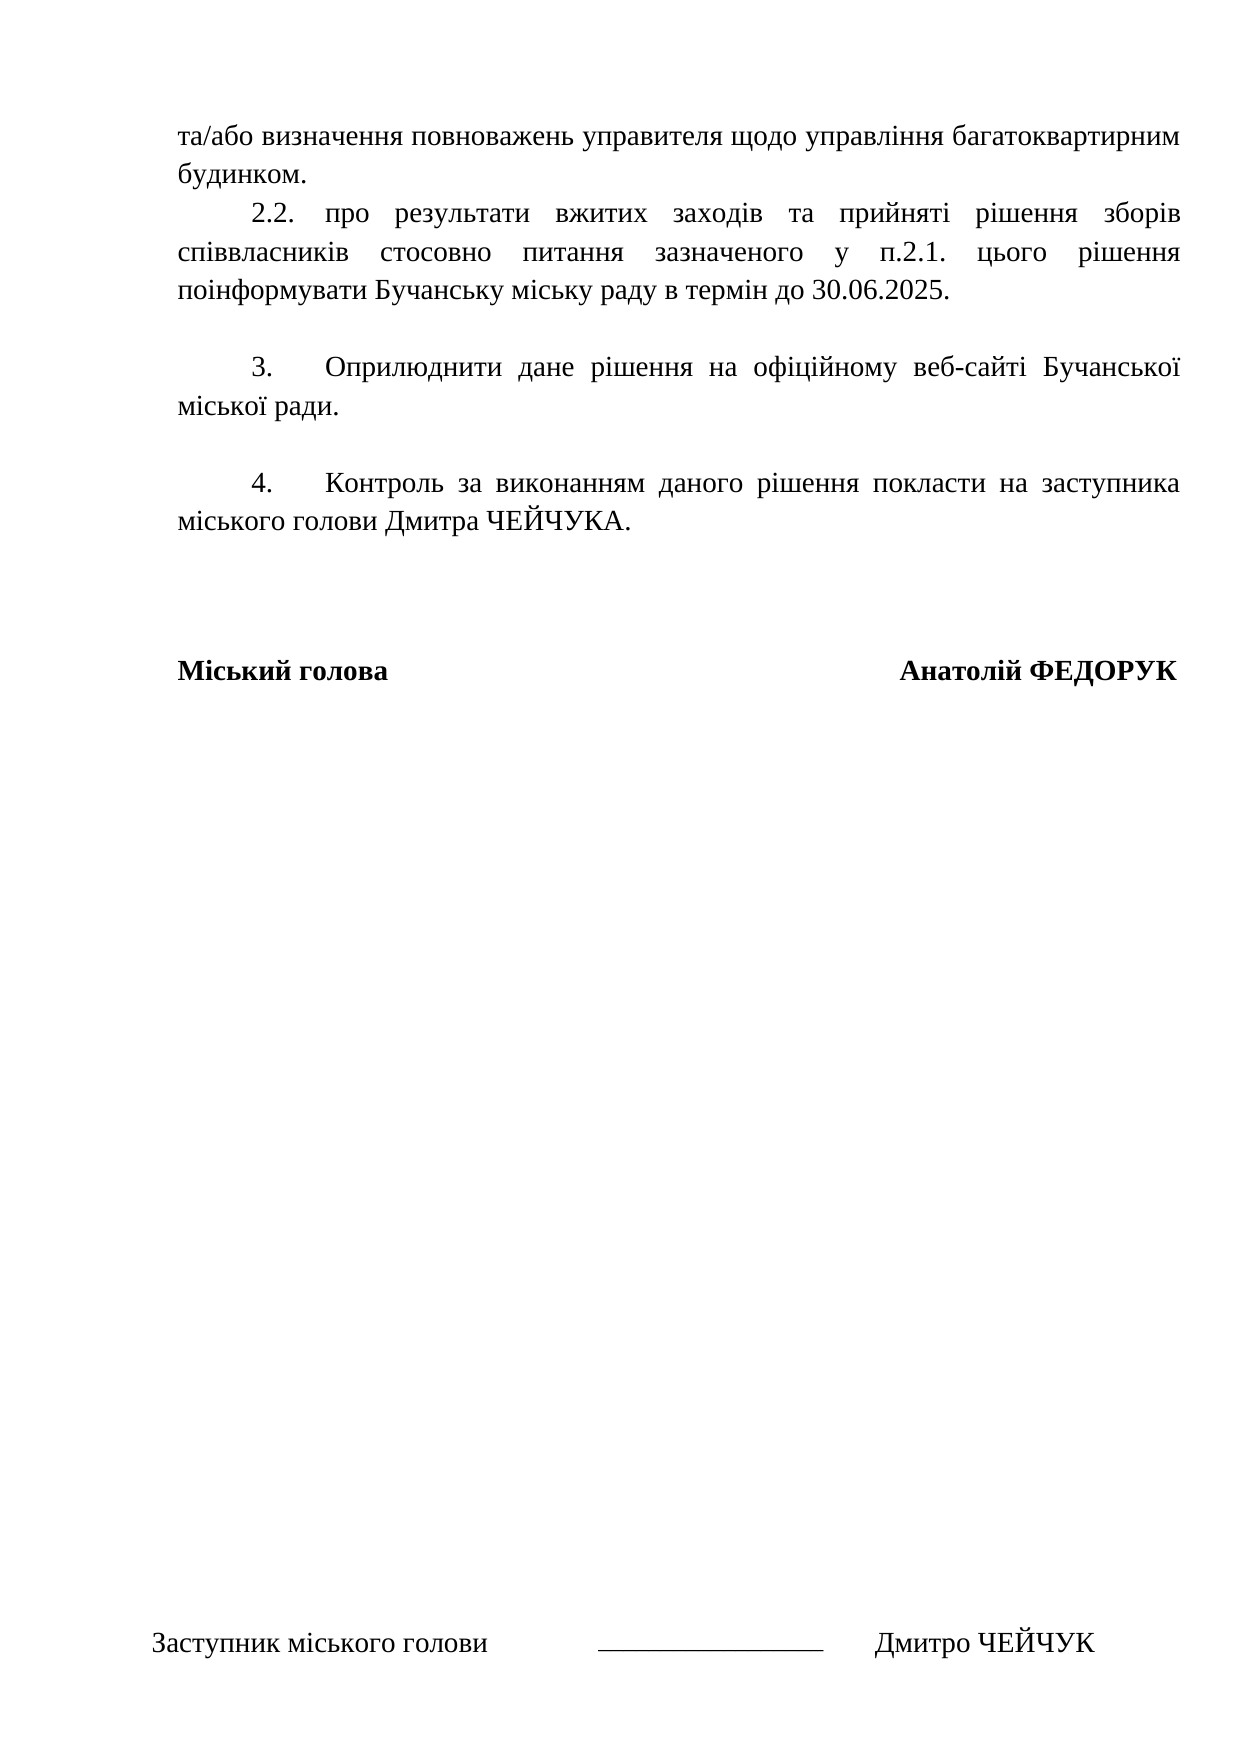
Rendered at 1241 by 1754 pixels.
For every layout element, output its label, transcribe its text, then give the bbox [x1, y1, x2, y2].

list Оприлюднити дане рішення на офіційному веб-сайті Бучанської міської ради. [177, 349, 1181, 421]
list Контроль за виконанням даного рішення покласти на заступника міського голови Дмитра ЧЕЙЧУКА. [177, 465, 1181, 537]
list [177, 118, 1181, 190]
table_header Дмитро ЧЕЙЧУК [863, 1625, 1218, 1680]
text Міський голова Анатолій ФЕДОРУК [177, 653, 1181, 686]
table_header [140, 1625, 539, 1680]
list про результати вжитих заходів та прийняті рішення зборів співвласників стосовно питання зазначеного у п.2.1. цього рішення поінформувати Бучанську міську раду в термін до 30.06.2025. [177, 195, 1181, 306]
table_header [539, 1625, 863, 1680]
